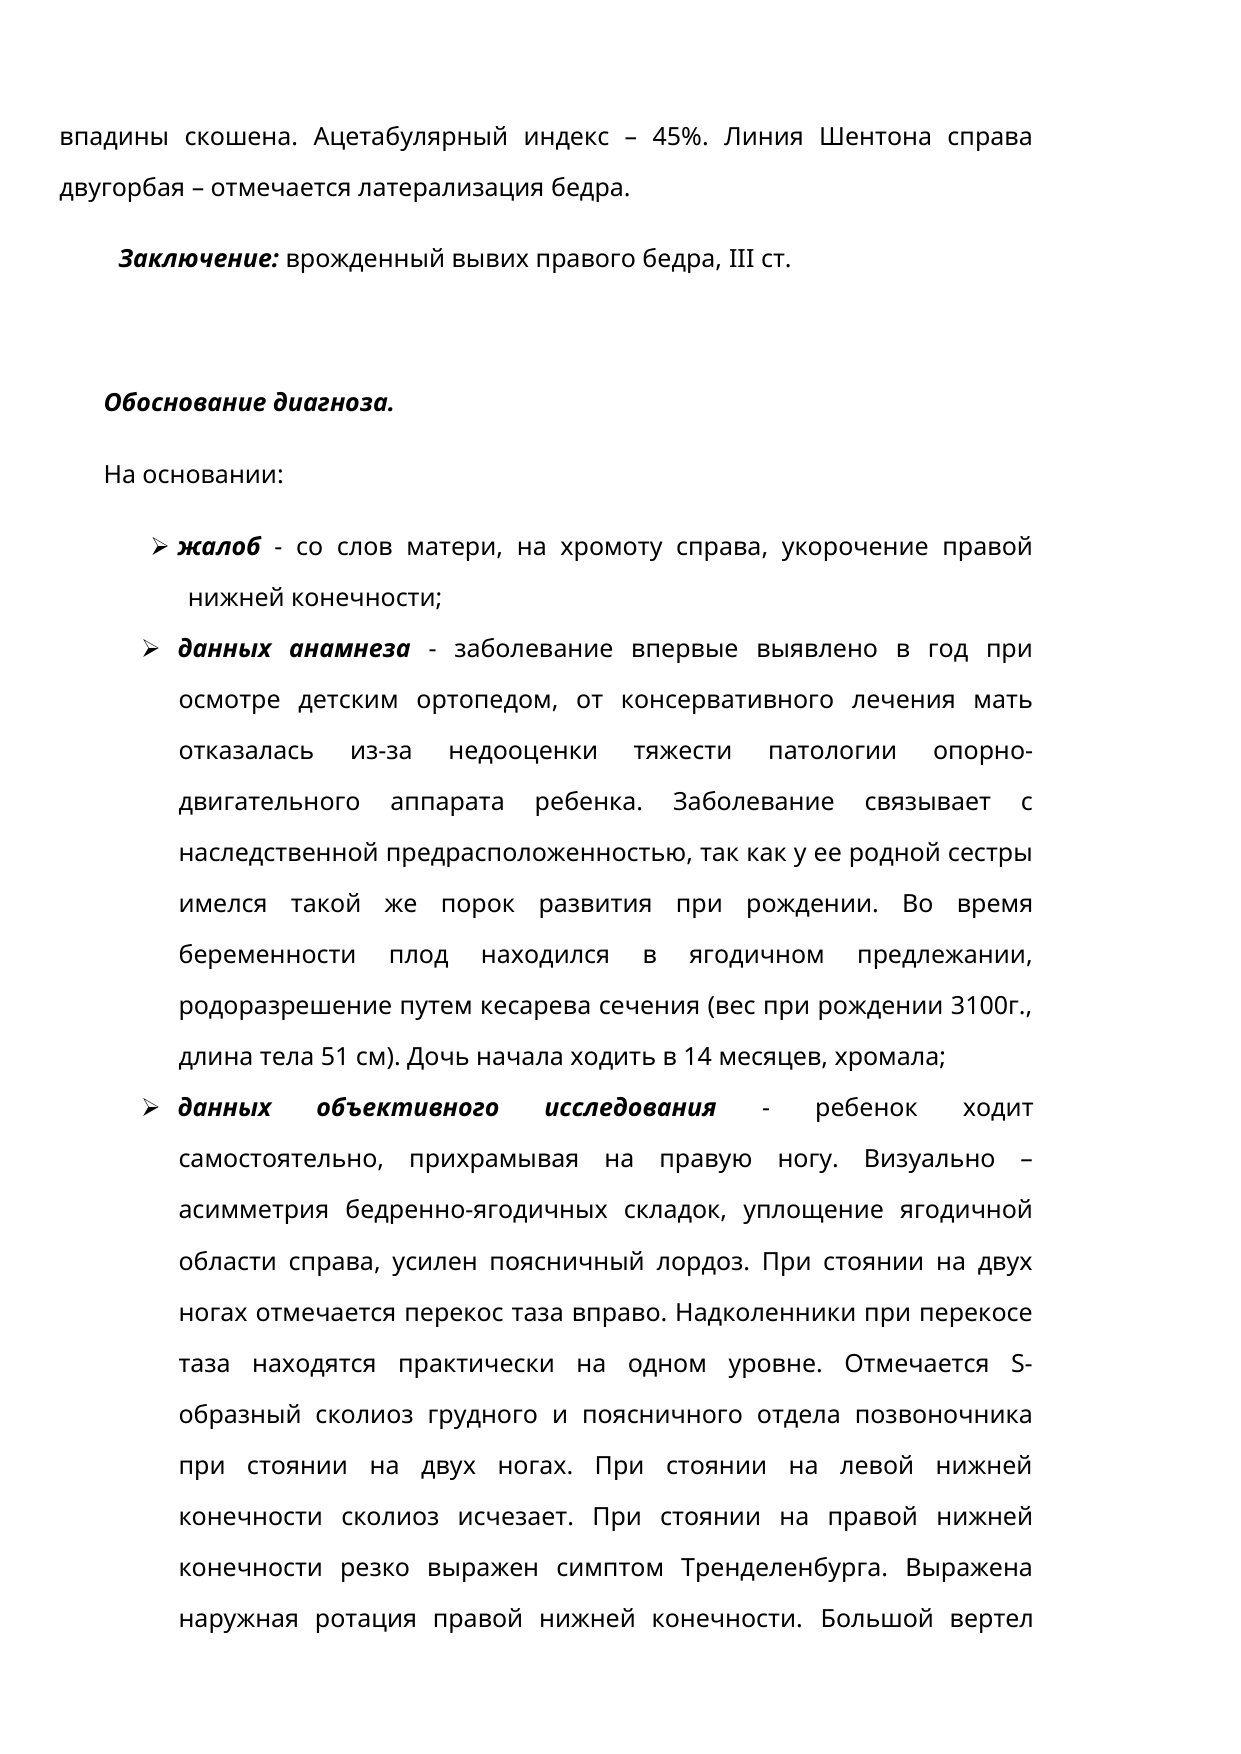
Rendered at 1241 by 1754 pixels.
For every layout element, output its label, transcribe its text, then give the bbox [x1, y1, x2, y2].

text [59, 118, 1034, 203]
text Заключение: врожденный вывих правого бедра, III ст. [74, 241, 1034, 275]
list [141, 1090, 1034, 1634]
text Обоснование диагноза. [59, 385, 1034, 419]
text На основании: [59, 457, 1034, 491]
list жалоб - со слов матери, на хромоту справа, укорочение правой нижней конечности; [150, 528, 1034, 614]
list данных анамнеза - заболевание впервые выявлено в год при осмотре детским ортопедом, от консервативного лечения мать отказалась из-за недооценки тяжести патологии опорно-двигательного аппарата ребенка. Заболевание связывает с наследственной предрасположенностью, так как у ее родной сестры имелся такой же порок развития при рождении. Во время беременности плод находился в ягодичном предлежании, родоразрешение путем кесарева сечения (вес при рождении 3100г., длина тела 51 см). Дочь начала ходить в 14 месяцев, хромала; [141, 631, 1034, 1073]
